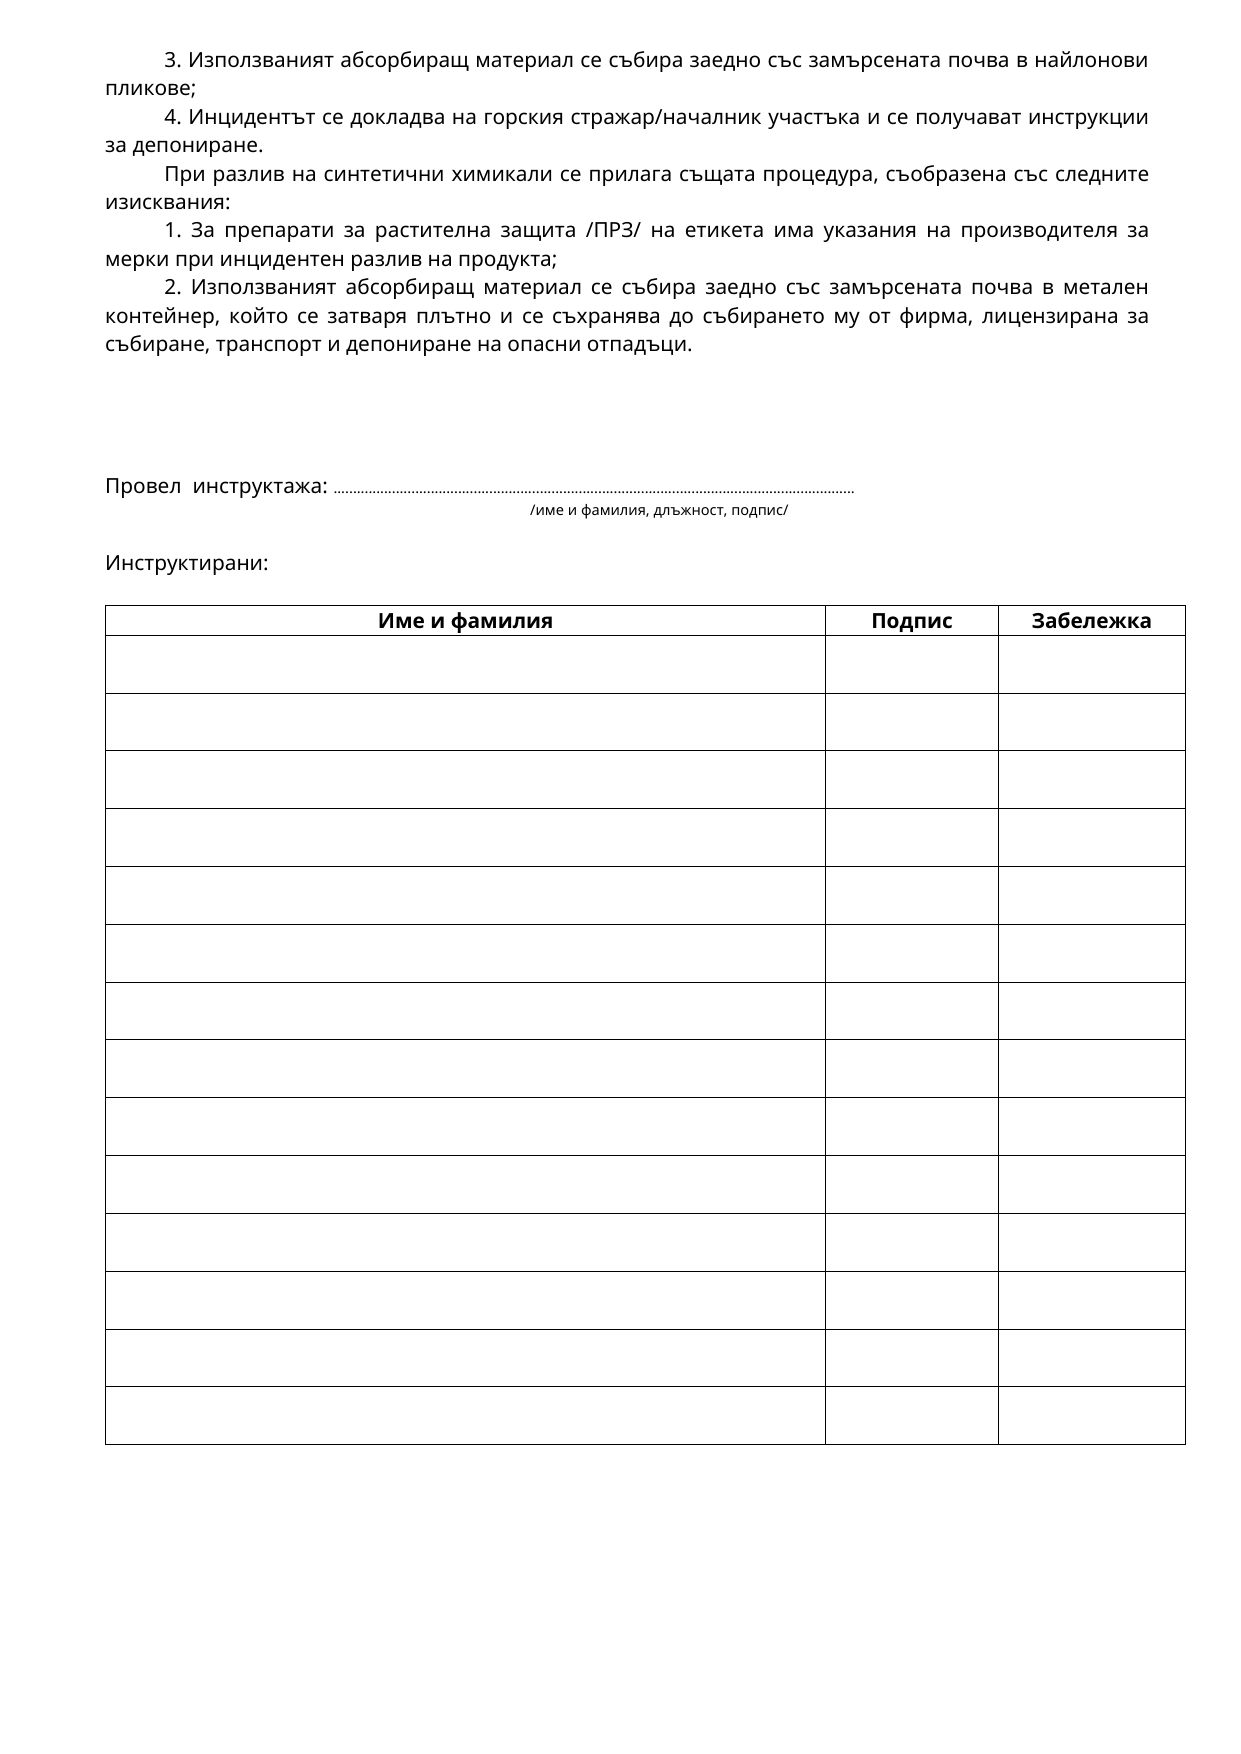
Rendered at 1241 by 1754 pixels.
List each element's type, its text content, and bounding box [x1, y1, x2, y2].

table_cell [106, 1387, 825, 1444]
table_cell [999, 751, 1185, 808]
table_cell [826, 1330, 998, 1386]
table_cell [106, 867, 825, 924]
table_header Име и фамилия [106, 606, 825, 635]
table_cell [826, 1214, 998, 1271]
table_cell [826, 694, 998, 750]
text /име и фамилия, длъжност, подпис/ [326, 500, 1150, 520]
table_cell [826, 1387, 998, 1444]
table_cell [106, 1098, 825, 1155]
table_cell [999, 1214, 1185, 1271]
table_cell [106, 983, 825, 1039]
table_cell [826, 1098, 998, 1155]
table_cell [826, 983, 998, 1039]
text При разлив на синтетични химикали се прилага същата процедура, съобразена със следните изисквания: [105, 159, 1150, 216]
table_cell [106, 925, 825, 982]
table_cell [999, 1098, 1185, 1155]
table_cell [999, 694, 1185, 750]
table_header Забележка [999, 606, 1185, 635]
table_cell [999, 1156, 1185, 1213]
text Провел инструктажа: ...................................................................................................................................... [105, 472, 1150, 500]
table_cell [106, 1156, 825, 1213]
table_cell [999, 1330, 1185, 1386]
table_cell [826, 636, 998, 692]
text 2. Използваният абсорбиращ материал се събира заедно със замърсената почва в метален контейнер, който се затваря плътно и се съхранява до събирането му от фирма, лицензирана за събиране, транспорт и депониране на опасни отпадъци. [105, 272, 1150, 358]
table_cell [106, 1272, 825, 1328]
table_cell [106, 809, 825, 866]
table_cell [826, 867, 998, 924]
table_cell [106, 751, 825, 808]
table_cell [826, 809, 998, 866]
table_cell [826, 1040, 998, 1097]
table_cell [999, 1387, 1185, 1444]
table_cell [999, 983, 1185, 1039]
table_cell [826, 1272, 998, 1328]
table_cell [999, 809, 1185, 866]
table_cell [106, 1330, 825, 1386]
table_cell [826, 925, 998, 982]
text 3. Използваният абсорбиращ материал се събира заедно със замърсената почва в найлонови пликове; [105, 45, 1150, 102]
table_cell [106, 1214, 825, 1271]
text 1. За препарати за растителна защита /ПРЗ/ на етикета има указания на производителя за мерки при инцидентен разлив на продукта; [105, 216, 1150, 272]
table_cell [106, 1040, 825, 1097]
table_cell [106, 636, 825, 692]
table_cell [999, 867, 1185, 924]
table_cell [999, 636, 1185, 692]
table_cell [106, 694, 825, 750]
table_cell [999, 1272, 1185, 1328]
table_cell [999, 925, 1185, 982]
table_cell [826, 1156, 998, 1213]
table_header Подпис [826, 606, 998, 635]
table_cell [999, 1040, 1185, 1097]
table_cell [826, 751, 998, 808]
text 4. Инцидентът се докладва на горския стражар/началник участъка и се получават инструкции за депониране. [105, 102, 1150, 159]
text Инструктирани: [105, 548, 1150, 577]
